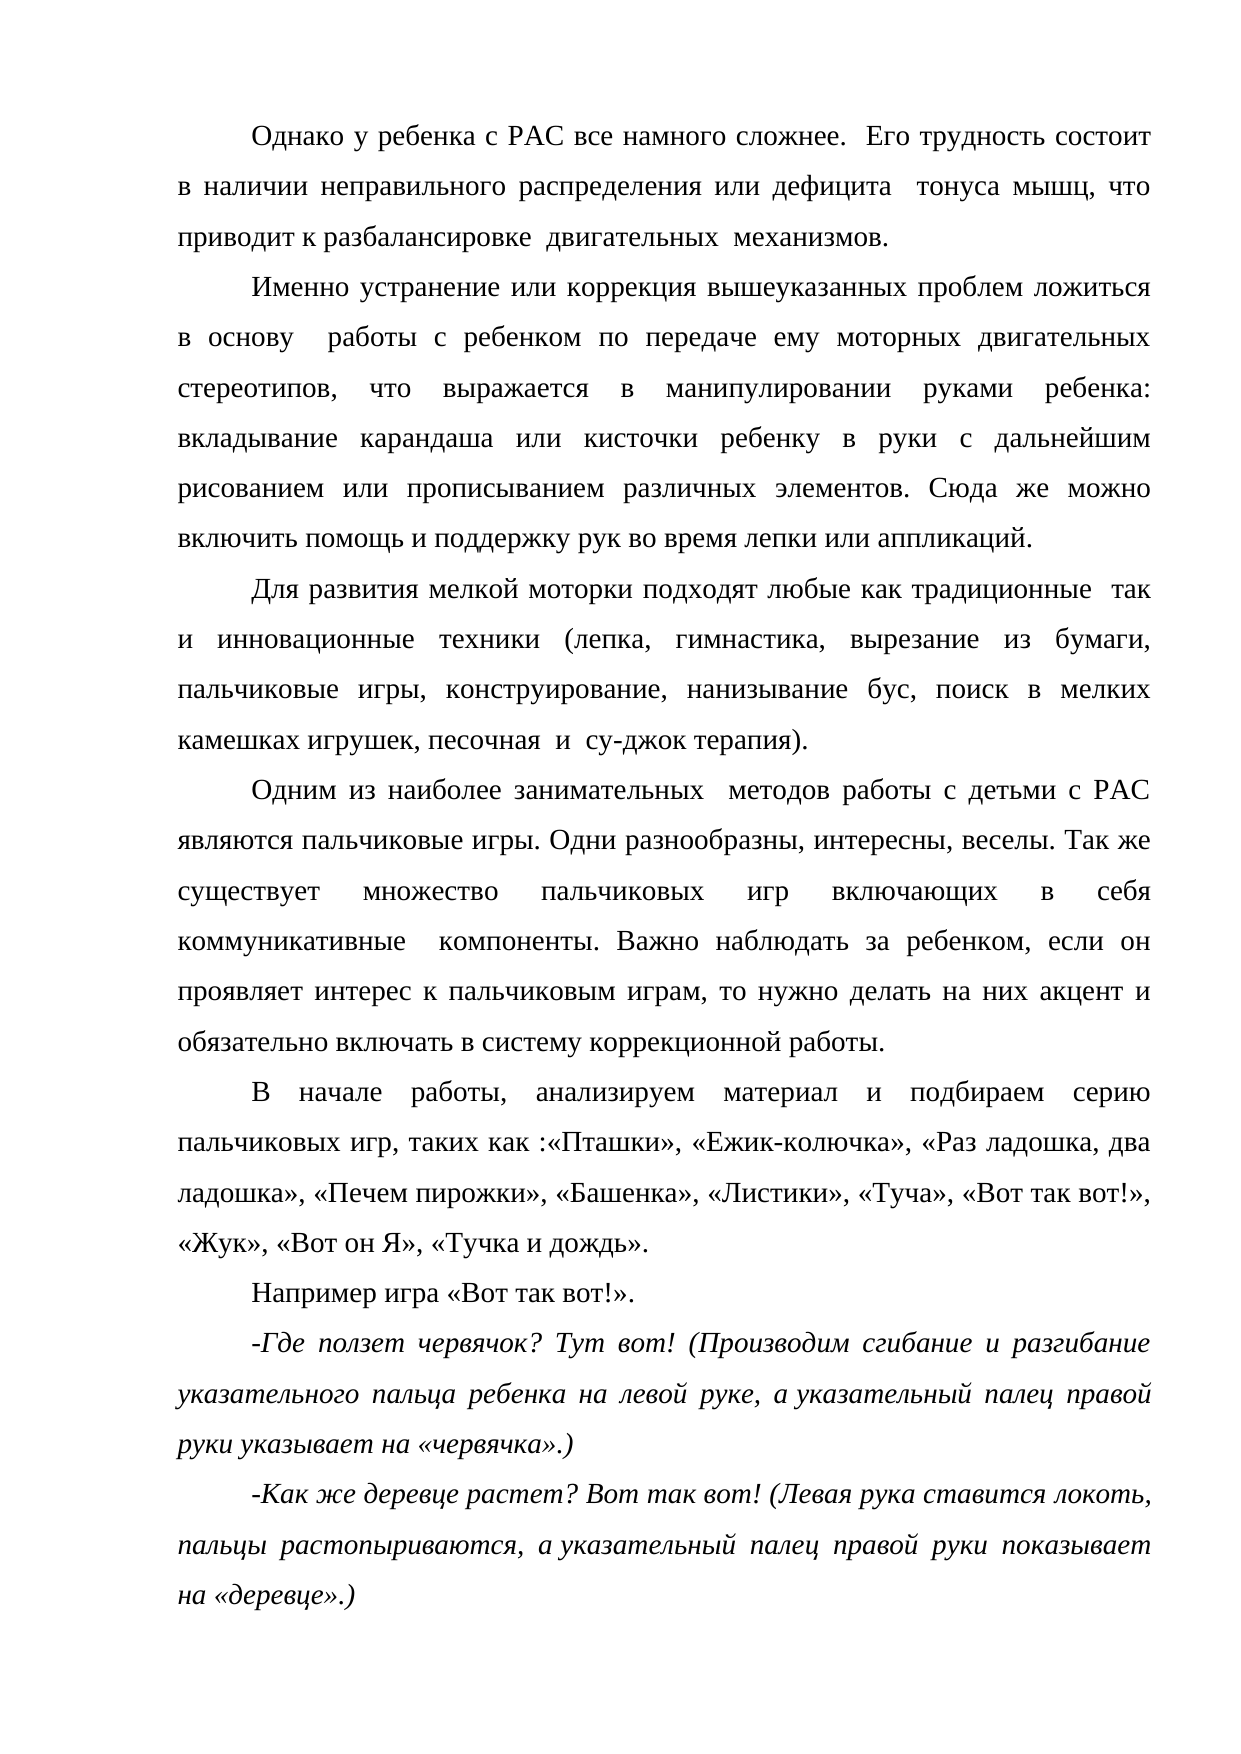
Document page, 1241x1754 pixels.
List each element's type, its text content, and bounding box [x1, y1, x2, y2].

text -Как же деревце растет? Вот так вот! (Левая рука ставится локоть, пальцы растопыриваются, а указательный палец правой руки показывает на «деревце».) [177, 1477, 1152, 1611]
text В начале работы, анализируем материал и подбираем серию пальчиковых игр, таких как :«Пташки», «Ежик-колючка», «Раз ладошка, два ладошка», «Печем пирожки», «Башенка», «Листики», «Туча», «Вот так вот!», «Жук», «Вот он Я», «Тучка и дождь». [177, 1074, 1152, 1258]
text -Где ползет червячок? Тут вот! (Производим сгибание и разгибание указательного пальца ребенка на левой руке, а указательный палец правой руки указывает на «червячка».) [177, 1326, 1152, 1460]
text Однако у ребенка с РАС все намного сложнее. Его трудность состоит в наличии неправильного распределения или дефицита тонуса мышц, что приводит к разбалансировке двигательных механизмов. [177, 118, 1152, 252]
text Для развития мелкой моторки подходят любые как традиционные так и инновационные техники (лепка, гимнастика, вырезание из бумаги, пальчиковые игры, конструирование, нанизывание бус, поиск в мелких камешках игрушек, песочная и су-джок терапия). [177, 571, 1152, 755]
text Например игра «Вот так вот!». [177, 1275, 1152, 1309]
text Одним из наиболее занимательных методов работы с детьми с РАС являются пальчиковые игры. Одни разнообразны, интересны, веселы. Так же существует множество пальчиковых игр включающих в себя коммуникативные компоненты. Важно наблюдать за ребенком, если он проявляет интерес к пальчиковым играм, то нужно делать на них акцент и обязательно включать в систему коррекционной работы. [177, 772, 1152, 1057]
text Именно устранение или коррекция вышеуказанных проблем ложиться в основу работы с ребенком по передаче ему моторных двигательных стереотипов, что выражается в манипулировании руками ребенка: вкладывание карандаша или кисточки ребенку в руки с дальнейшим рисованием или прописыванием различных элементов. Сюда же можно включить помощь и поддержку рук во время лепки или аппликаций. [177, 269, 1152, 554]
